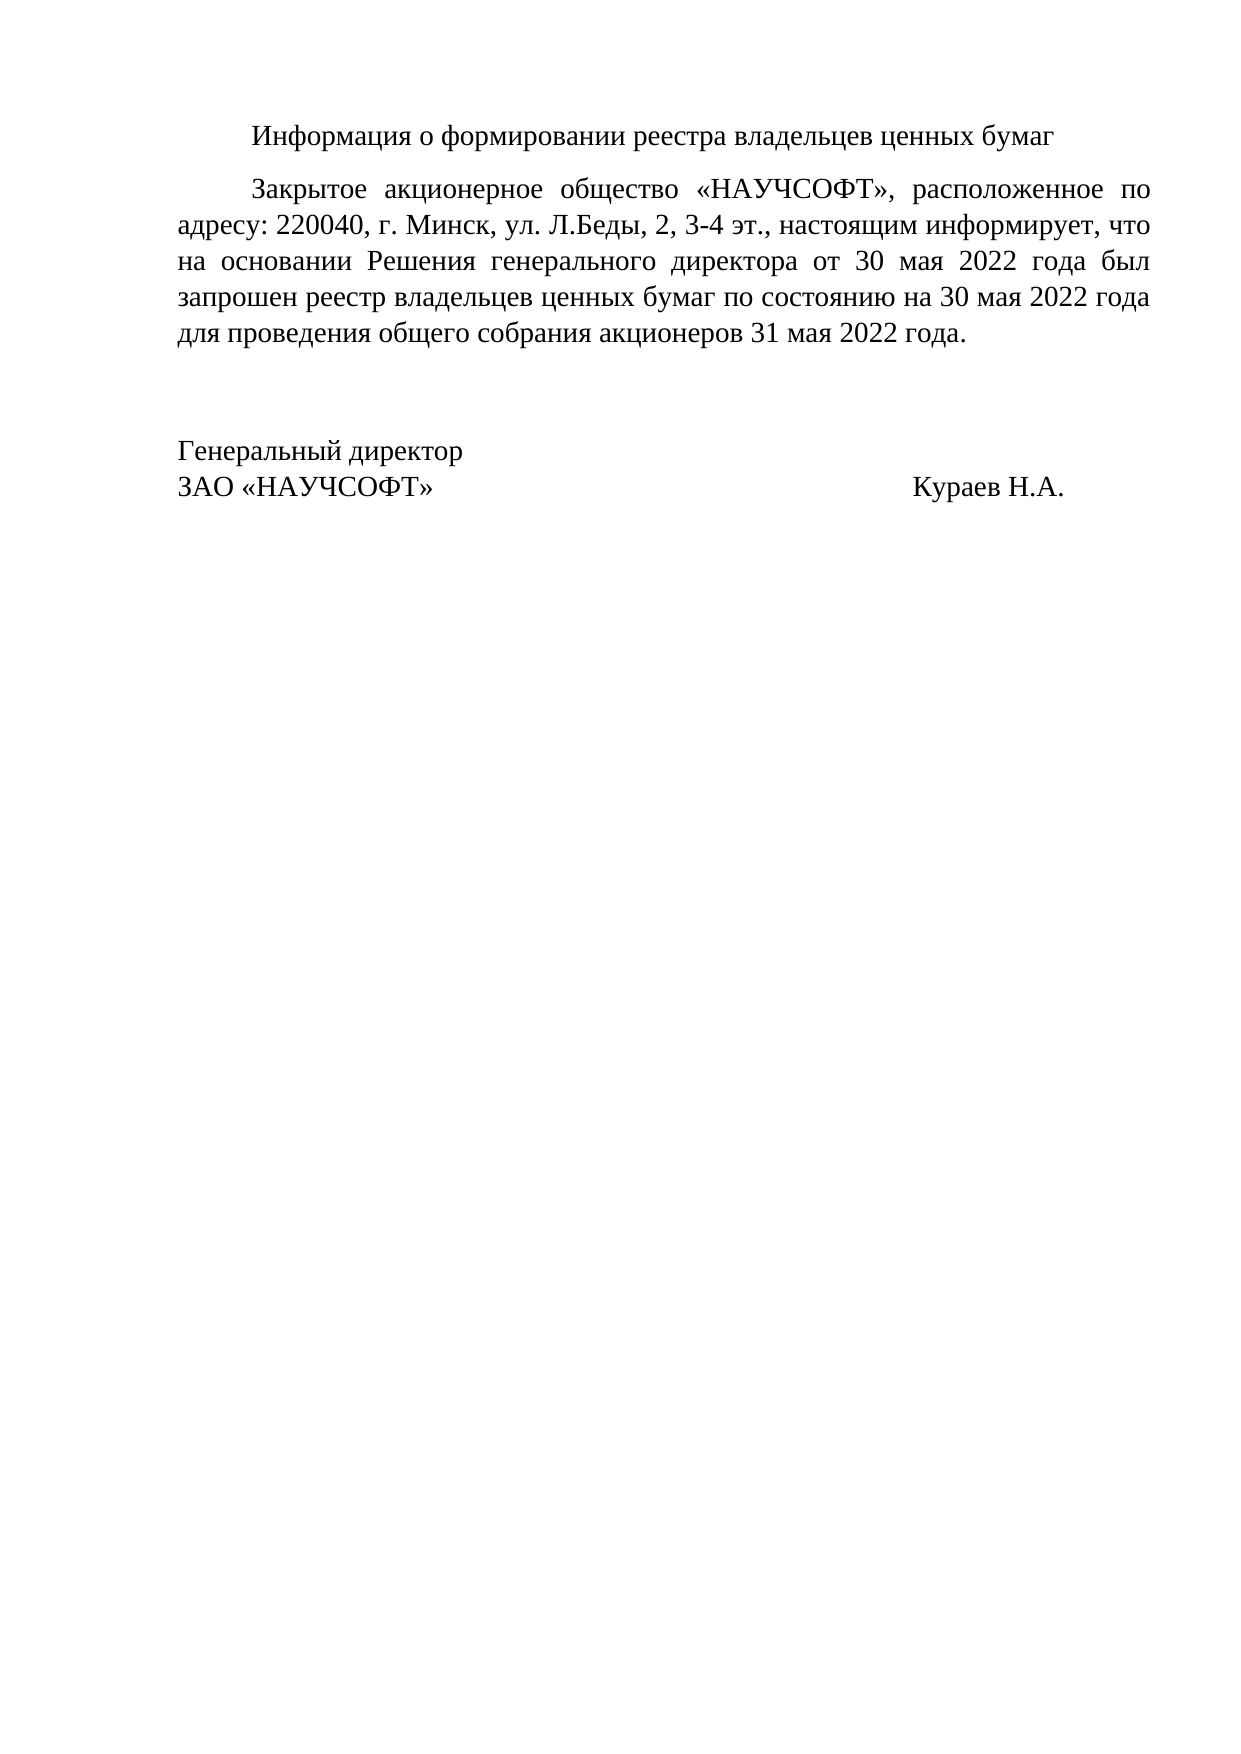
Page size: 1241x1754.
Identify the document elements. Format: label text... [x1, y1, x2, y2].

text Закрытое акционерное общество «НАУЧСОФТ», расположенное по адресу: 220040, г. Минск, ул. Л.Беды, 2, 3-4 эт., настоящим информирует, что на основании Решения генерального директора от 30 мая 2022 года был запрошен реестр владельцев ценных бумаг по состоянию на 30 мая 2022 года для проведения общего собрания акционеров 31 мая 2022 года. [177, 171, 1152, 349]
text Генеральный директор [177, 433, 1152, 467]
text ЗАО «НАУЧСОФТ» Кураев Н.А. [177, 469, 1152, 503]
text Информация о формировании реестра владельцев ценных бумаг [177, 118, 1152, 152]
